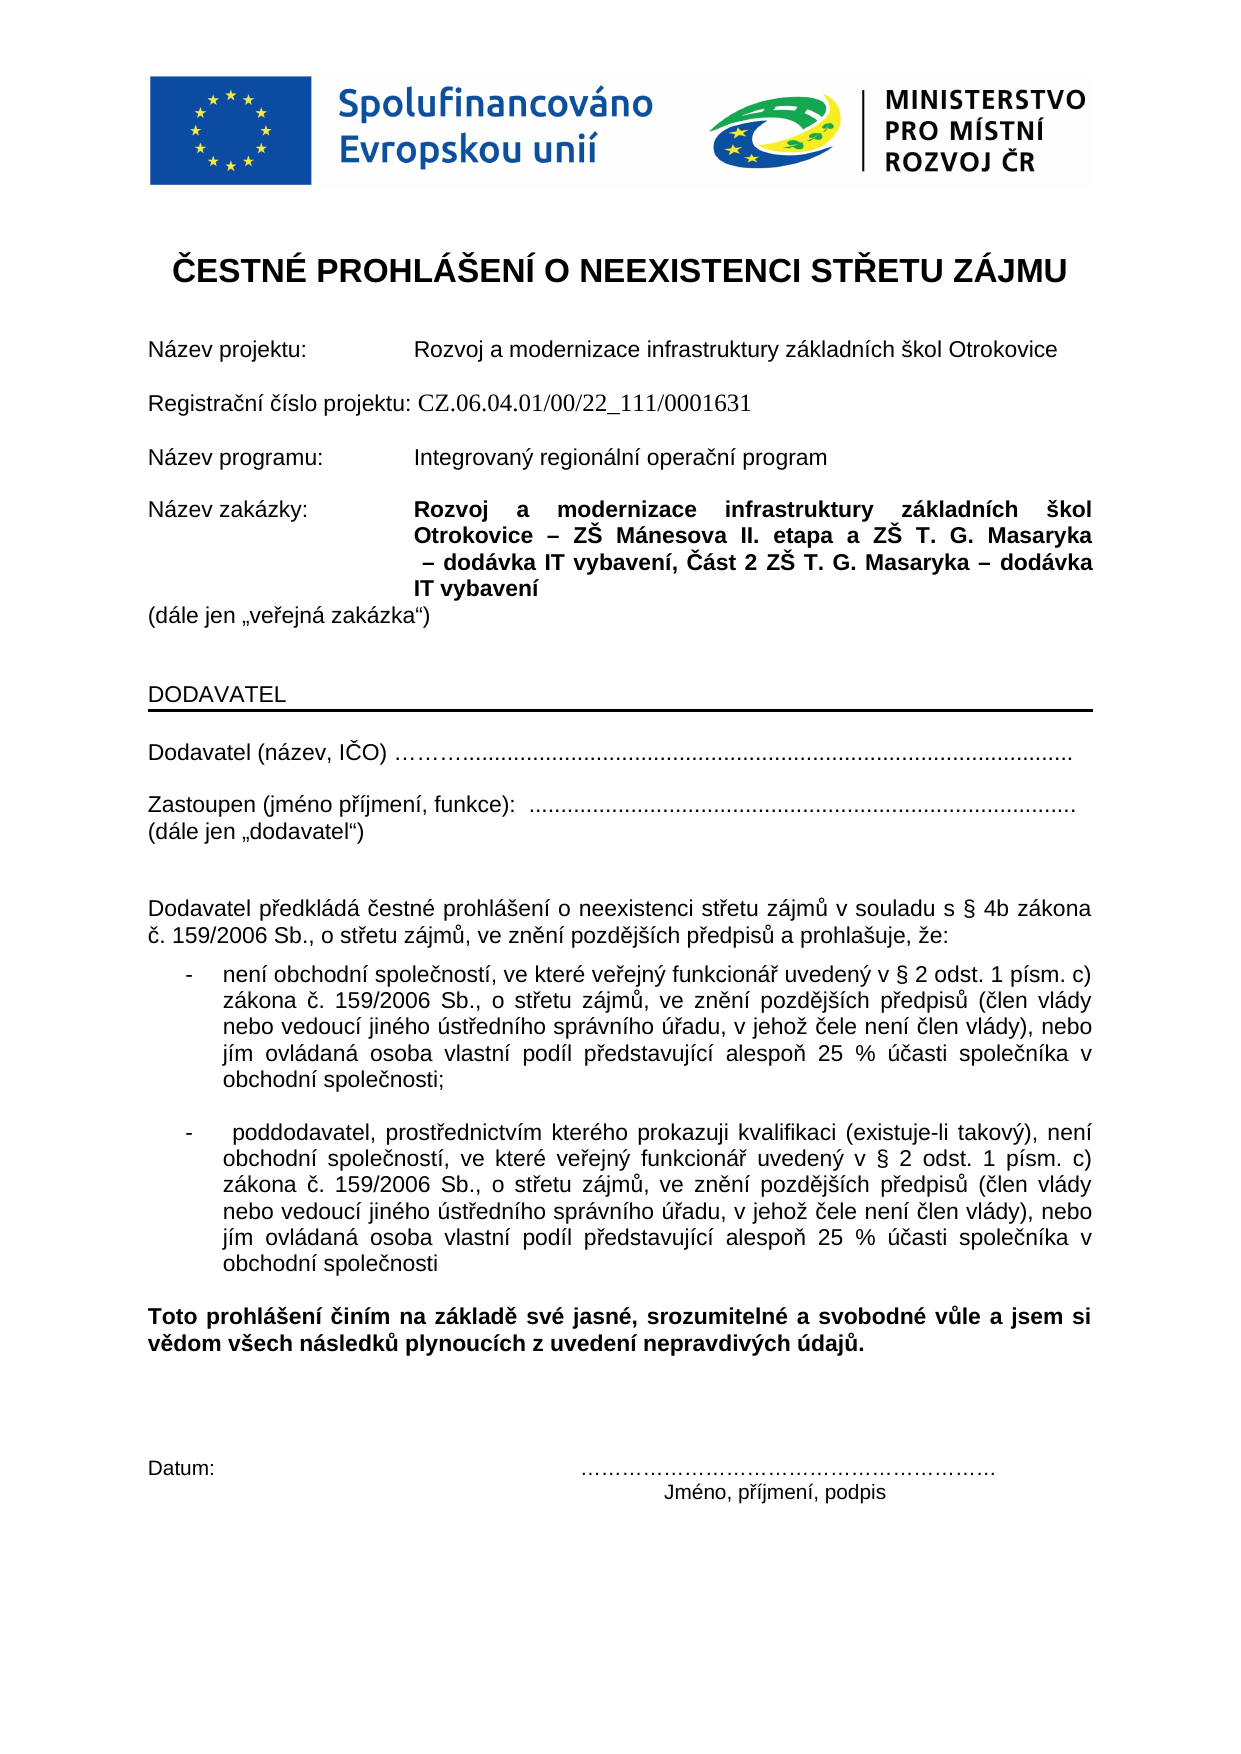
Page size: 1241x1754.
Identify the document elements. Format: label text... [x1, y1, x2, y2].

text Název zakázky: Rozvoj a modernizace infrastruktury základních škol Otrokovice – ZŠ Mánesova II. etapa a ZŠ T. G. Masaryka – dodávka IT vybavení, Část 2 ZŠ T. G. Masaryka – dodávka IT vybavení [148, 496, 1093, 602]
subtitle Datum: …………………………………………………… [148, 1455, 1093, 1480]
text (dále jen „veřejná zakázka“) [148, 602, 1093, 628]
text Dodavatel předkládá čestné prohlášení o neexistenci střetu zájmů v souladu s § 4b zákona č. 159/2006 Sb., o střetu zájmů, ve znění pozdějších předpisů a prohlašuje, že: [148, 895, 1093, 948]
text Dodavatel (název, IČO) ………................................................................................................ [148, 738, 1093, 765]
subtitle ČESTNÉ PROHLÁŠENÍ O NEEXISTENCI STŘETU ZÁJMU [148, 263, 1093, 288]
picture [147, 73, 1093, 188]
list poddodavatel, prostřednictvím kterého prokazuji kvalifikaci (existuje-li takový), není obchodní společností, ve které veřejný funkcionář uvedený v § 2 odst. 1 písm. c) zákona č. 159/2006 Sb., o střetu zájmů, ve znění pozdějších předpisů (člen vlády nebo vedoucí jiného ústředního správního úřadu, v jehož čele není člen vlády), nebo jím ovládaná osoba vlastní podíl představující alespoň 25 % účasti společníka v obchodní společnosti [185, 1119, 1093, 1277]
text (dále jen „dodavatel“) [148, 818, 1093, 844]
list není obchodní společností, ve které veřejný funkcionář uvedený v § 2 odst. 1 písm. c) zákona č. 159/2006 Sb., o střetu zájmů, ve znění pozdějších předpisů (člen vlády nebo vedoucí jiného ústředního správního úřadu, v jehož čele není člen vlády), nebo jím ovládaná osoba vlastní podíl představující alespoň 25 % účasti společníka v obchodní společnosti; [185, 961, 1093, 1092]
text Registrační číslo projektu: CZ.06.04.01/00/22_111/0001631 [148, 388, 1093, 417]
text Název projektu: Rozvoj a modernizace infrastruktury základních škol Otrokovice [148, 336, 1093, 362]
text Jméno, příjmení, podpis [590, 1480, 1196, 1504]
text DODAVATEL [148, 681, 1093, 709]
text Zastoupen (jméno příjmení, funkce): ...................................................................................... [148, 791, 1093, 818]
text Toto prohlášení činím na základě své jasné, srozumitelné a svobodné vůle a jsem si vědom všech následků plynoucích z uvedení nepravdivých údajů. [148, 1303, 1093, 1356]
text Název programu: Integrovaný regionální operační program [148, 443, 1093, 470]
